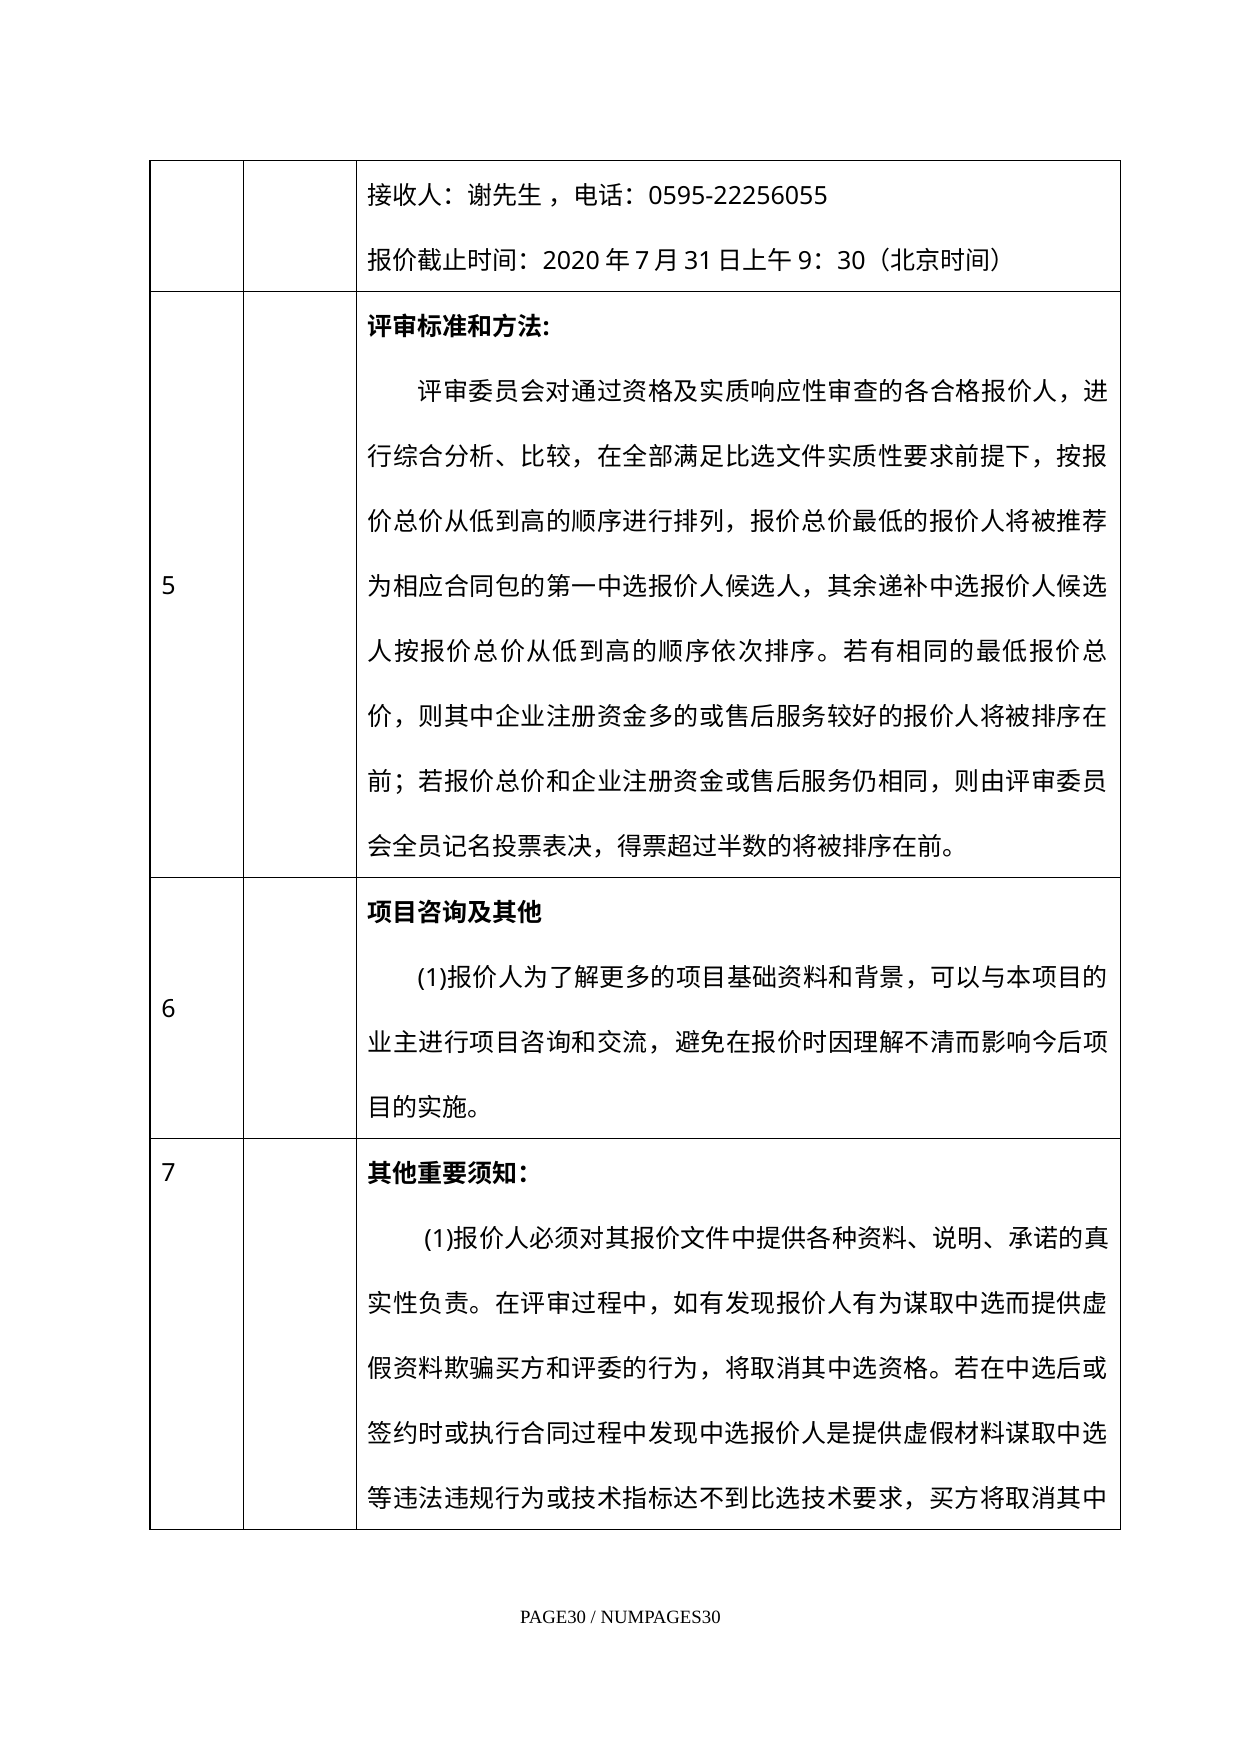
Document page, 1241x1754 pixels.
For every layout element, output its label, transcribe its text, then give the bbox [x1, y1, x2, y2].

table_cell 7 [151, 1139, 243, 1529]
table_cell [357, 161, 1120, 291]
table_cell 评审标准和方法: 评审委员会对通过资格及实质响应性审查的各合格报价人，进行综合分析、比较，在全部满足比选文件实质性要求前提下，按报价总价从低到高的顺序进行排列，报价总价最低的报价人将被推荐为相应合同包的第一中选报价人候选人，其余递补中选报价人候选人按报价总价从低到高的顺序依次排序。若有相同的最低报价总价，则其中企业注册资金多的或售后服务较好的报价人将被排序在前；若报价总价和企业注册资金或售后服务仍相同，则由评审委员会全员记名投票表决，得票超过半数的将被排序在前。 [357, 292, 1120, 877]
table_cell [244, 161, 356, 291]
table_cell 项目咨询及其他 (1)报价人为了解更多的项目基础资料和背景，可以与本项目的业主进行项目咨询和交流，避免在报价时因理解不清而影响今后项目的实施。 [357, 878, 1120, 1138]
table_cell [244, 292, 356, 877]
table_cell 6 [151, 878, 243, 1138]
table_cell 5 [151, 292, 243, 877]
table_cell 4 [151, 161, 243, 291]
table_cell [357, 1139, 1120, 1529]
table_cell [244, 1139, 356, 1529]
table_cell [244, 878, 356, 1138]
